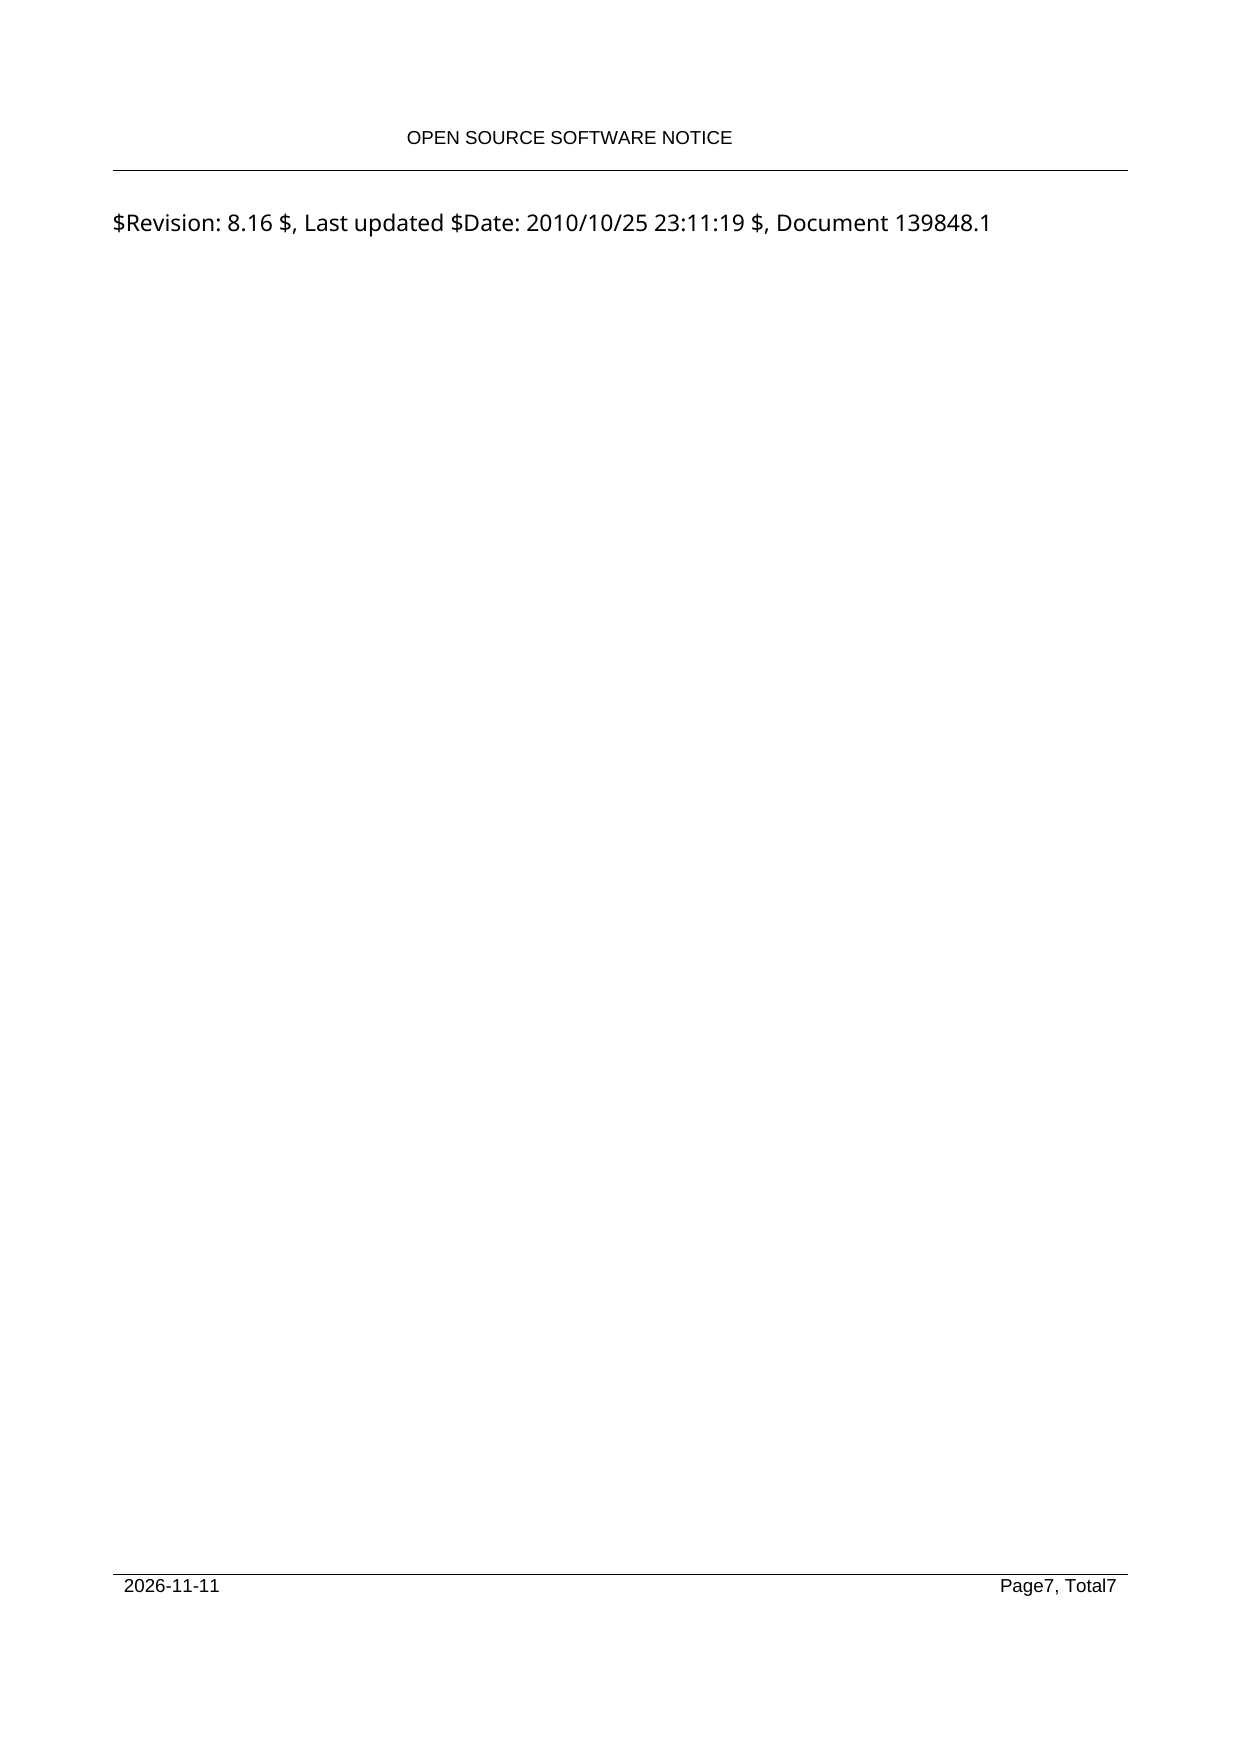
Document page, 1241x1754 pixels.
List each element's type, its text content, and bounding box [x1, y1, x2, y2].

text $Revision: 8.16 $, Last updated $Date: 2010/10/25 23:11:19 $, Document 139848.1 [112, 206, 1128, 239]
